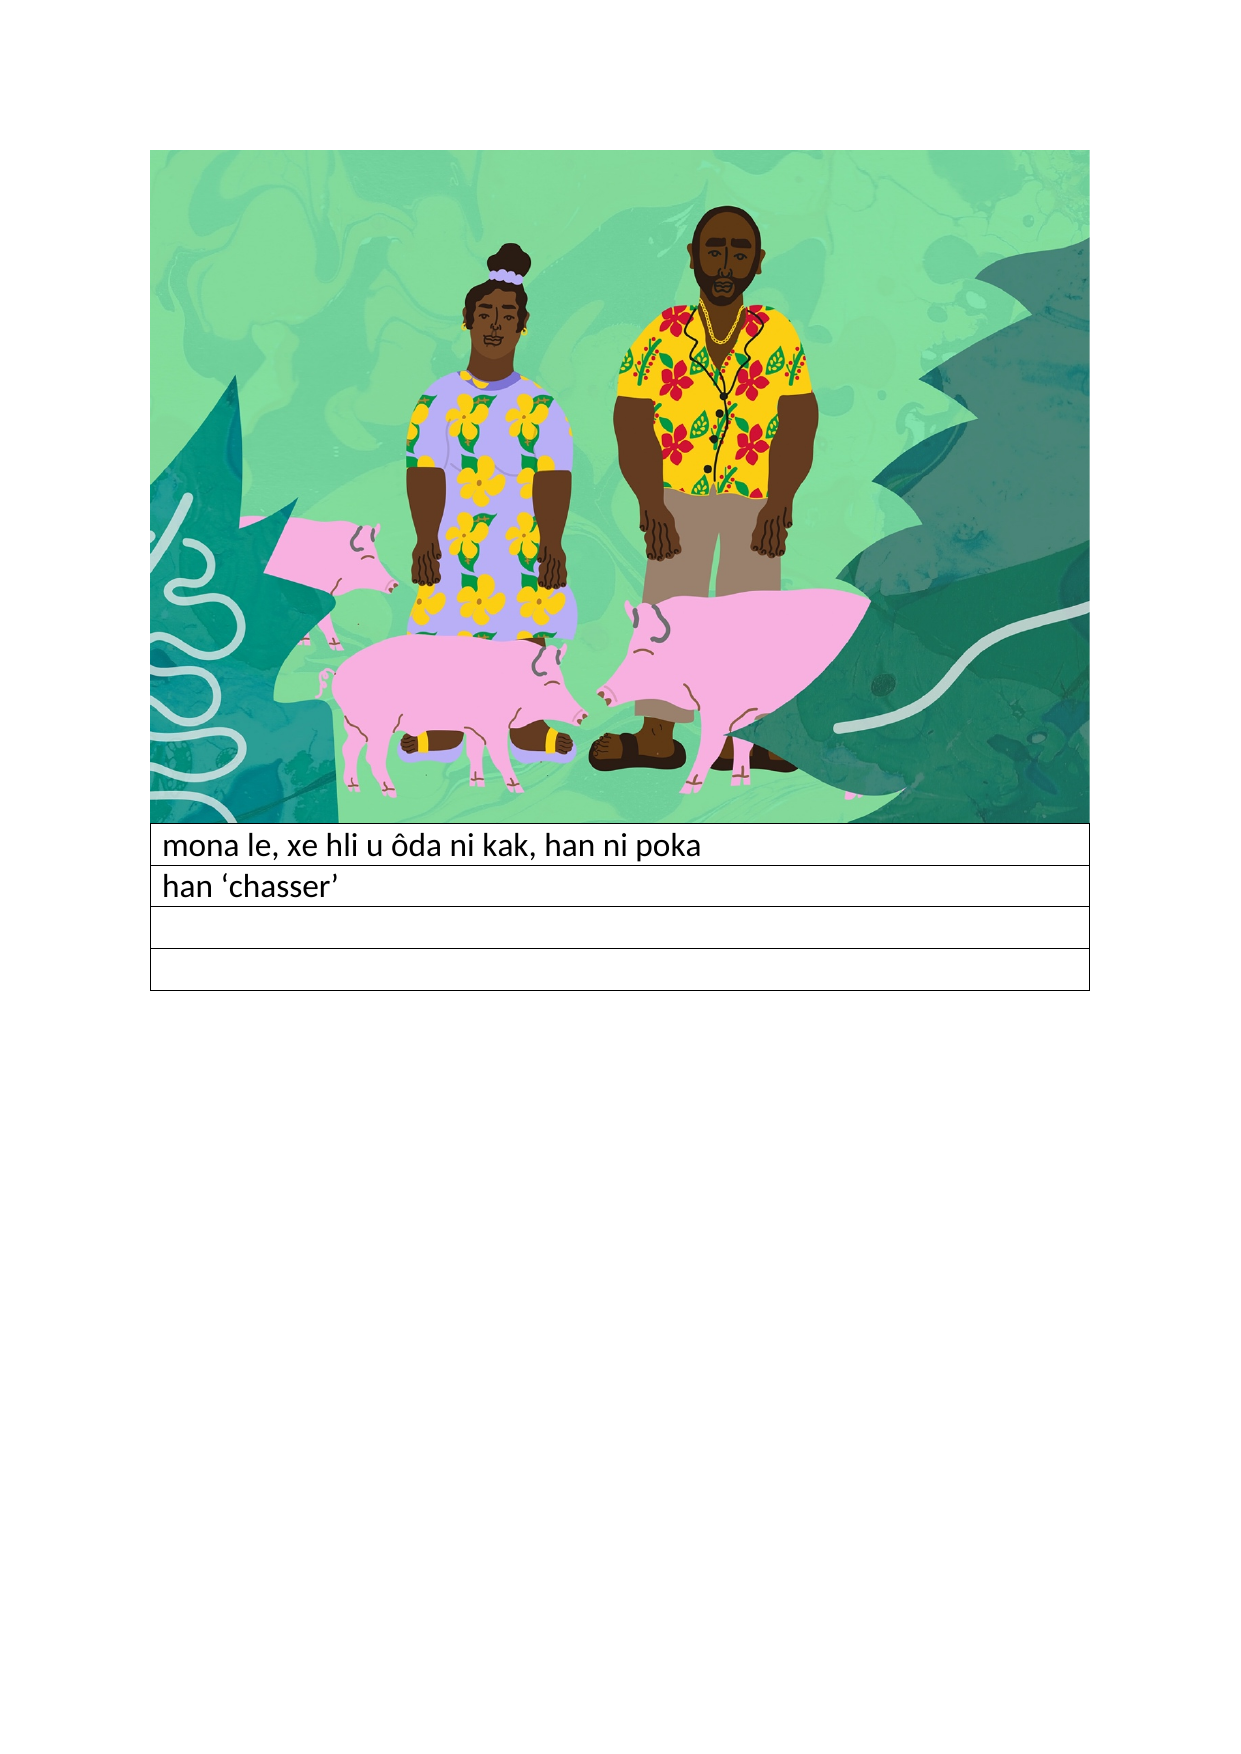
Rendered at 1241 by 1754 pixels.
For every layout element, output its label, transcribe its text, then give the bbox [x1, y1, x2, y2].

table_cell han ‘chasser’ [151, 866, 1089, 906]
table_cell [151, 949, 1089, 990]
picture [150, 150, 1090, 823]
table_cell [151, 907, 1089, 948]
table_header mona le, xe hli u ôda ni kak, han ni poka [151, 824, 1089, 864]
